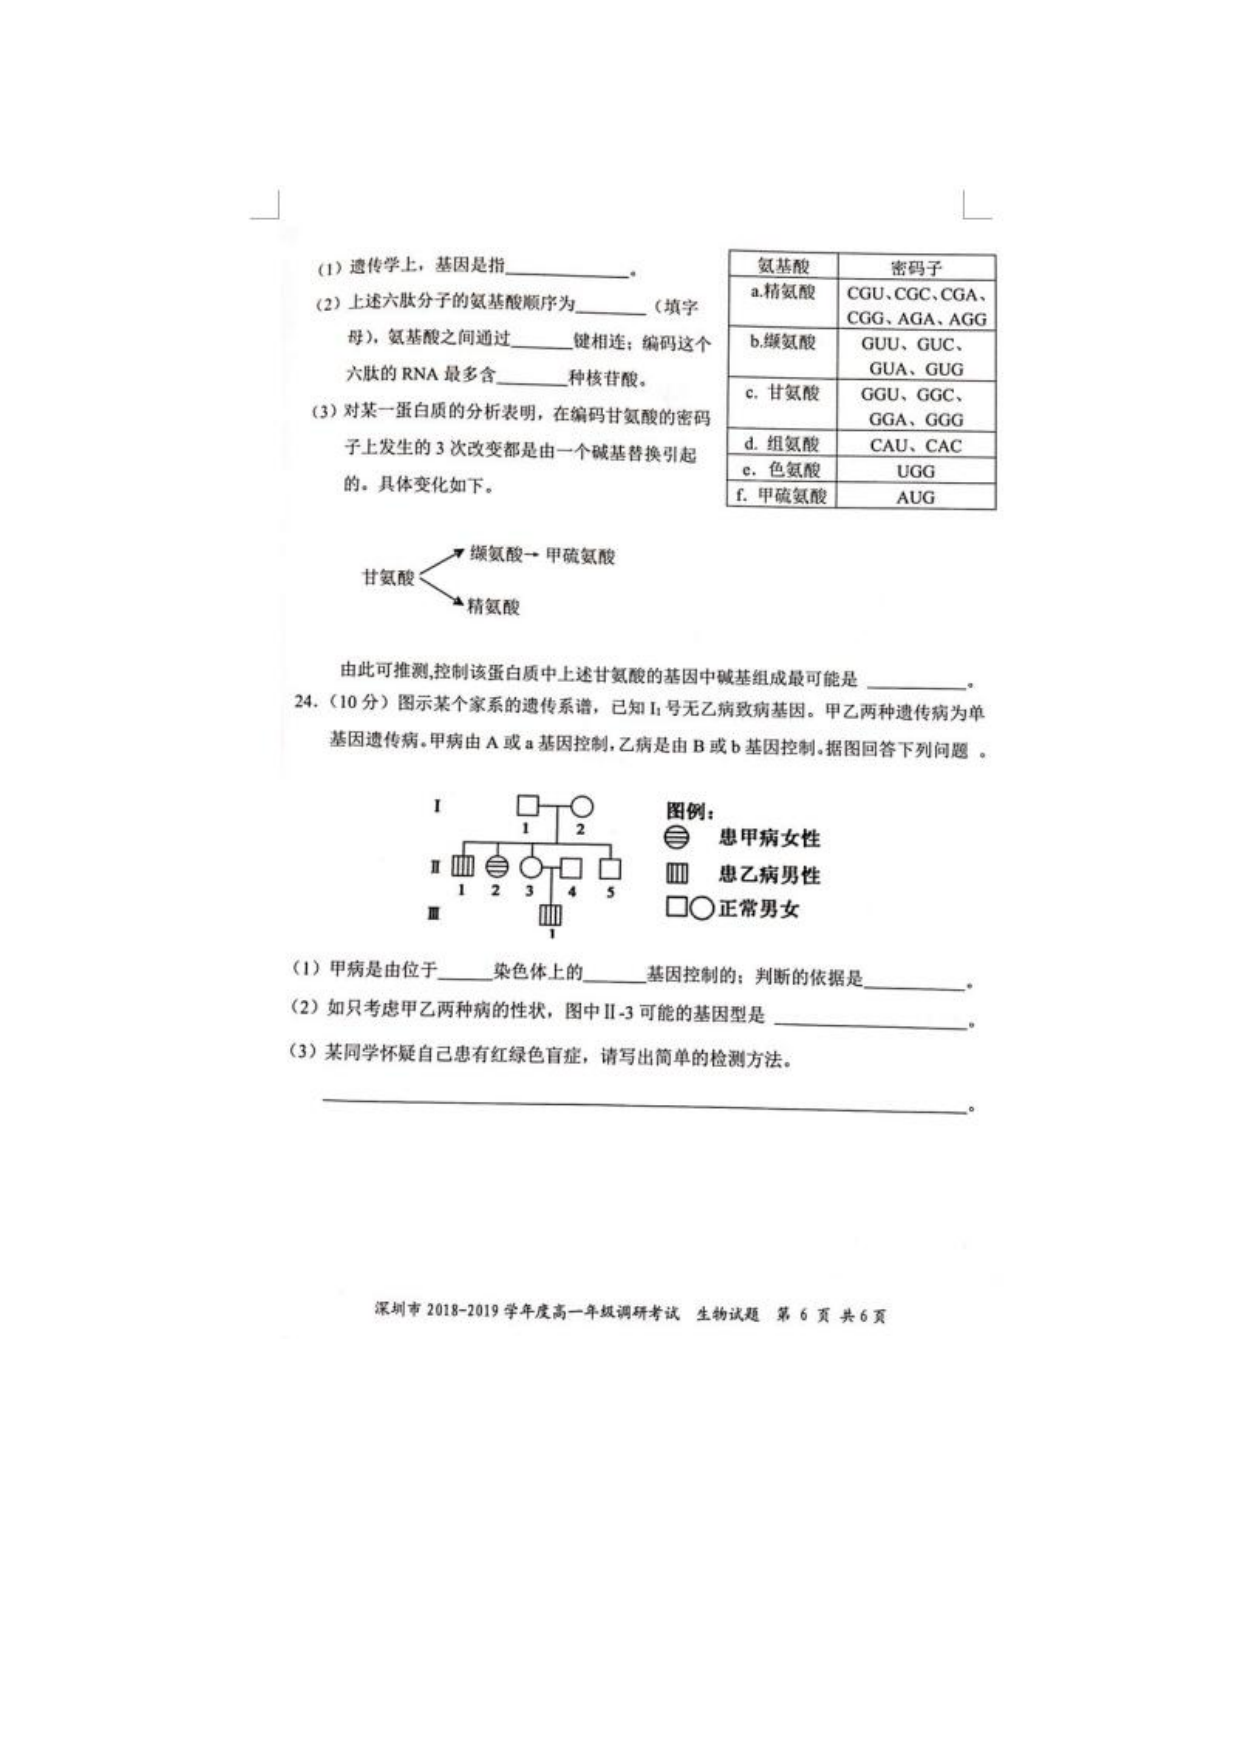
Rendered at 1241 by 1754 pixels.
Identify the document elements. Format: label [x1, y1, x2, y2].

picture [187, 162, 1053, 1339]
